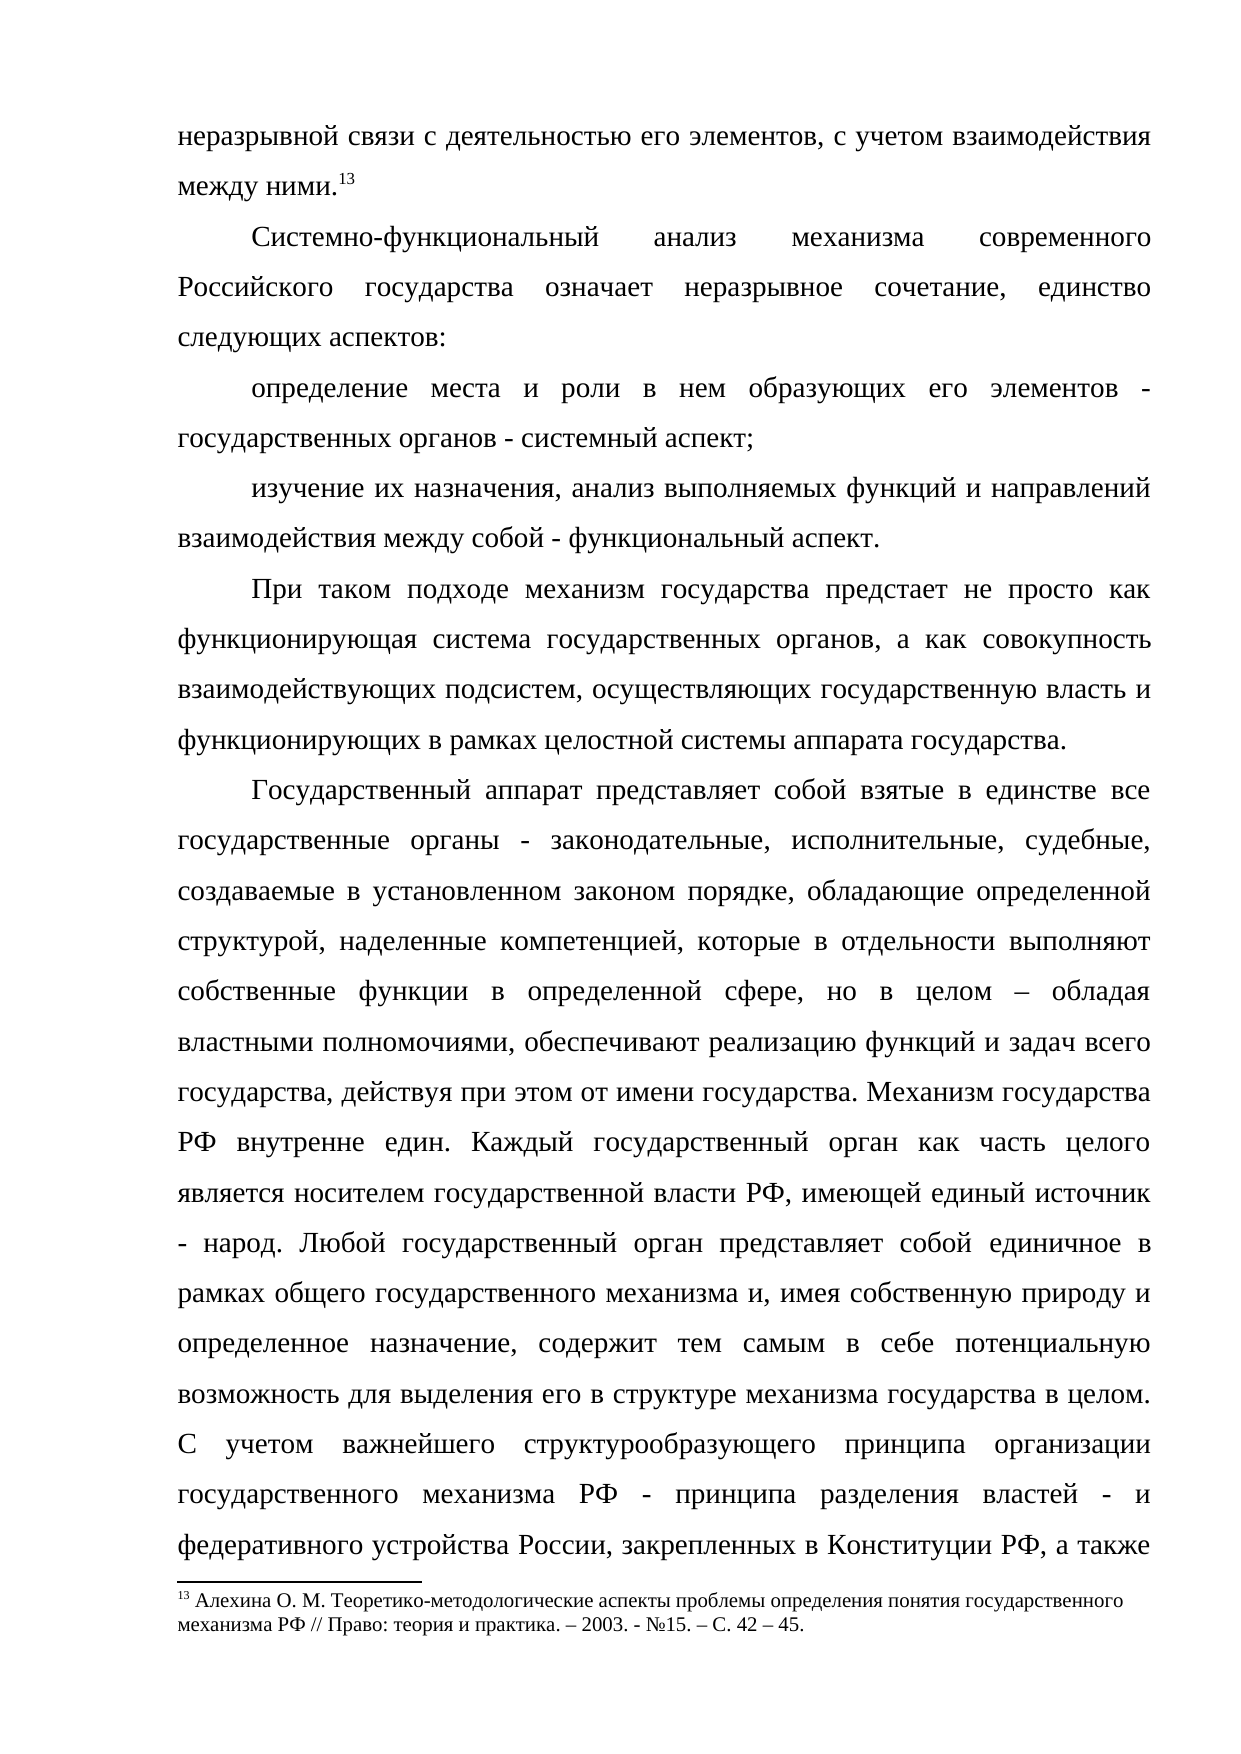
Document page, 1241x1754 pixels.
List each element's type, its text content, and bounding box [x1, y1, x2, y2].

text Системно-функциональный анализ механизма современного Российского государства означает неразрывное сочетание, единство следующих аспектов: [177, 219, 1152, 353]
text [177, 772, 1152, 1560]
text При таком подходе механизм государства предстает не просто как функционирующая система государственных органов, а как совокупность взаимодействующих подсистем, осуществляющих государственную власть и функционирующих в рамках целостной системы аппарата государства. [177, 571, 1152, 755]
text изучение их назначения, анализ выполняемых функций и направлений взаимодействия между собой - функциональный аспект. [177, 470, 1152, 554]
text определение места и роли в нем образующих его элементов - государственных органов - системный аспект; [177, 370, 1152, 453]
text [177, 118, 1152, 202]
